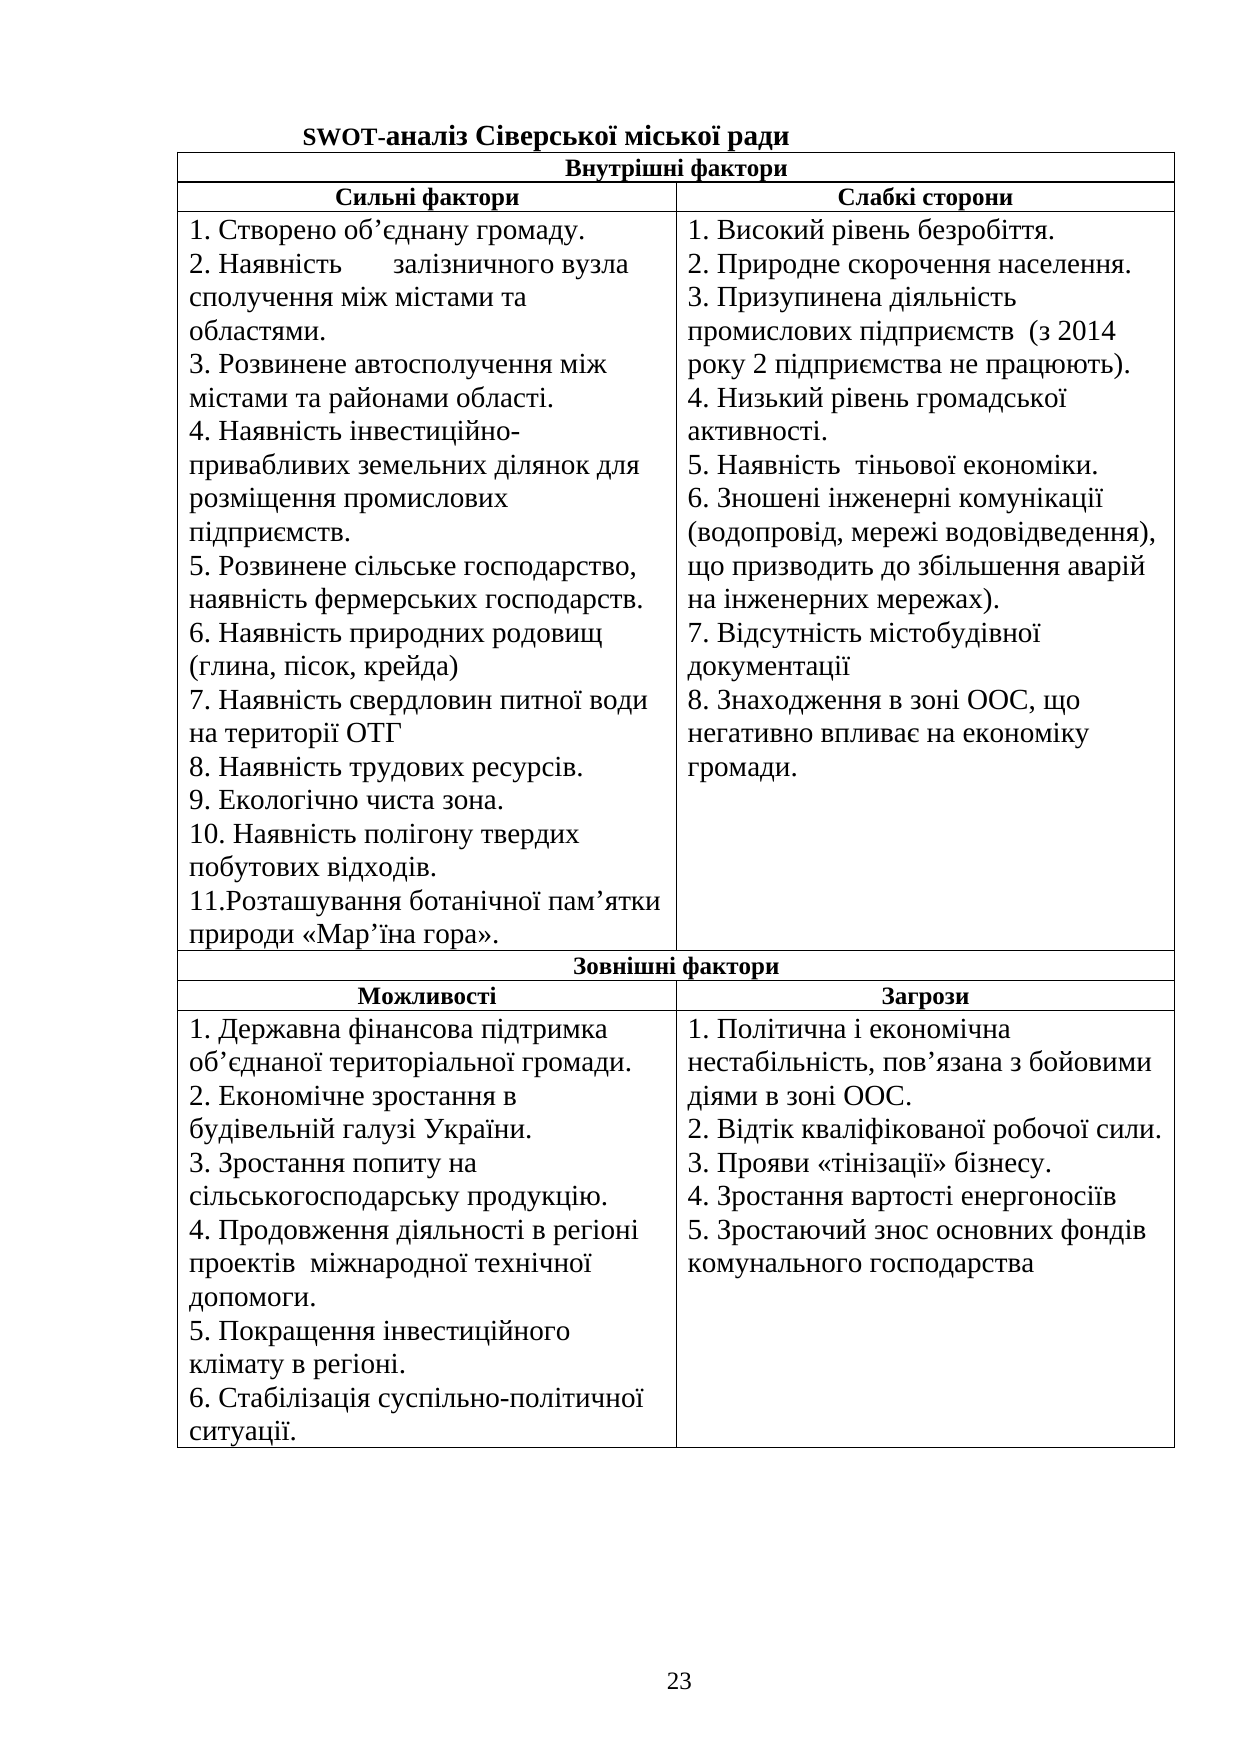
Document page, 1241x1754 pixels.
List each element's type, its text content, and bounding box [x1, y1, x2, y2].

table_cell 1. Політична і економічна нестабільність, пов’язана з бойовими діями в зоні ООС. 2. Відтік кваліфікованої робочої сили. 3. Прояви «тінізації» бізнесу. 4. Зростання вартості енергоносіїв 5. Зростаючий знос основних фондів комунального господарства [677, 1011, 1174, 1447]
table_cell 1. Створено об’єднану громаду. 2. Наявність залізничного вузла сполучення між містами та областями. 3. Розвинене автосполучення між містами та районами області. 4. Наявність інвестиційно-привабливих земельних ділянок для розміщення промислових підприємств. 5. Розвинене сільське господарство, наявність фермерських господарств. 6. Наявність природних родовищ (глина, пісок, крейда) 7. Наявність свердловин питної води на території ОТГ 8. Наявність трудових ресурсів. 9. Екологічно чиста зона. 10. Наявність полігону твердих побутових відходів. 11.Розташування ботанічної пам’ятки природи «Мар’їна гора». [178, 212, 676, 950]
table_cell Сильні фактори [178, 183, 676, 211]
table_cell 1. Високий рівень безробіття. 2. Природне скорочення населення. 3. Призупинена діяльність промислових підприємств (з 2014 року 2 підприємства не працюють). 4. Низький рівень громадської активності. 5. Наявність тіньової економіки. 6. Зношені інженерні комунікації (водопровід, мережі водовідведення), що призводить до збільшення аварій на інженерних мережах). 7. Відсутність містобудівної документації 8. Знаходження в зоні ООС, що негативно впливає на економіку громади. [677, 212, 1174, 950]
table_cell Зовнішні фактори [178, 951, 1174, 980]
table_cell 1. Державна фінансова підтримка об’єднаної територіальної громади. 2. Економічне зростання в будівельній галузі України. 3. Зростання попиту на сільськогосподарську продукцію. 4. Продовження діяльності в регіоні проектів міжнародної технічної допомоги. 5. Покращення інвестиційного клімату в регіоні. 6. Стабілізація суспільно-політичної ситуації. [178, 1011, 676, 1447]
table_cell Слабкі сторони [677, 183, 1174, 211]
text SWOT-аналіз Сіверської міської ради [118, 118, 1181, 152]
table_cell Можливості [178, 981, 676, 1010]
table_cell Загрози [677, 981, 1174, 1010]
table_header Внутрішні фактори [178, 153, 1174, 181]
